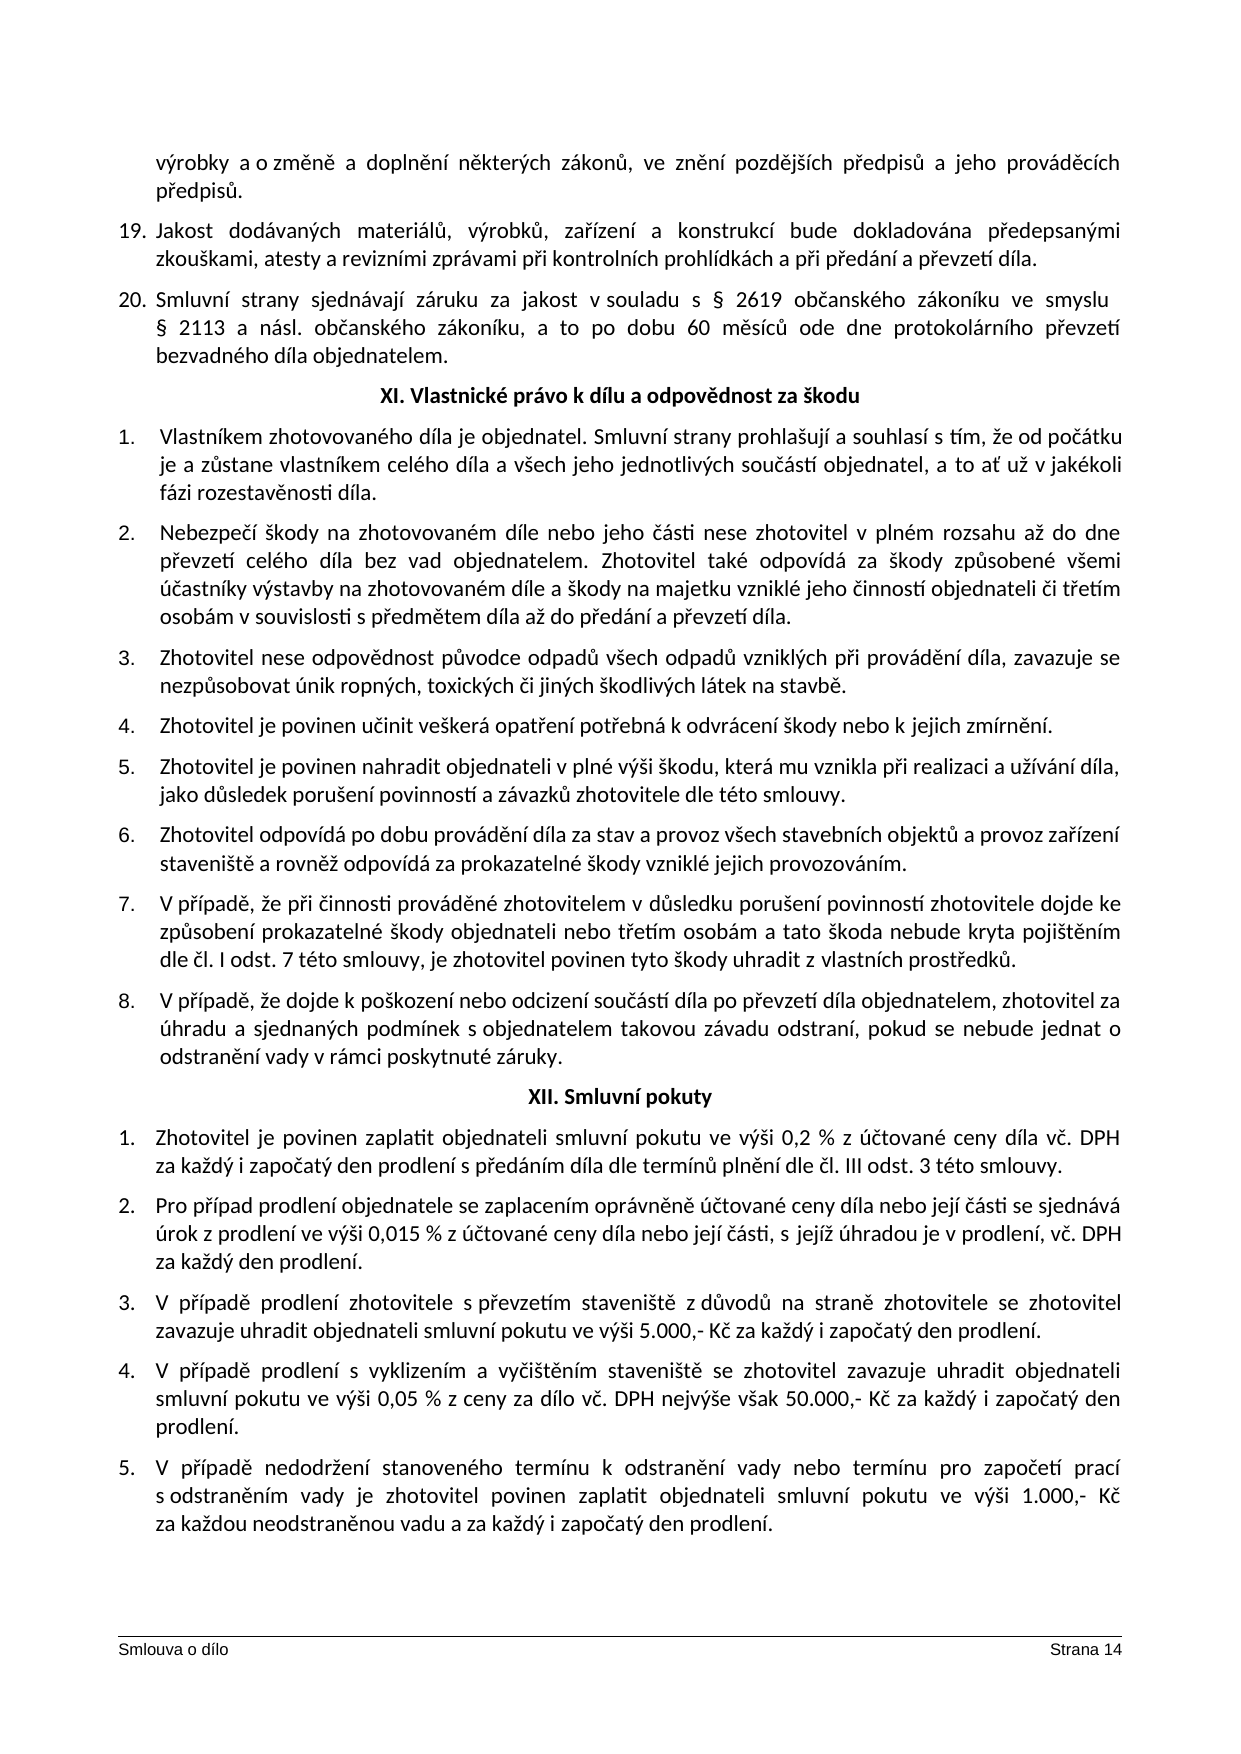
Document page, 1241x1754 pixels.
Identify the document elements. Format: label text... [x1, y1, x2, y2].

list Smluvní strany sjednávají záruku za jakost v souladu s § 2619 občanského zákoníku ve smyslu § 2113 a násl. občanského zákoníku, a to po dobu 60 měsíců ode dne protokolárního převzetí bezvadného díla objednatelem. [118, 285, 1122, 369]
text XI. Vlastnické právo k dílu a odpovědnost za škodu [118, 381, 1122, 409]
list V případě prodlení zhotovitele s převzetím staveniště z důvodů na straně zhotovitele se zhotovitel zavazuje uhradit objednateli smluvní pokutu ve výši 5.000,- Kč za každý i započatý den prodlení. [118, 1288, 1122, 1344]
list Zhotovitel je povinen zaplatit objednateli smluvní pokutu ve výši 0,2 % z účtované ceny díla vč. DPH za každý i započatý den prodlení s předáním díla dle termínů plnění dle čl. III odst. 3 této smlouvy. [118, 1123, 1122, 1179]
list V případě nedodržení stanoveného termínu k odstranění vady nebo termínu pro započetí prací s odstraněním vady je zhotovitel povinen zaplatit objednateli smluvní pokutu ve výši 1.000,- Kč za každou neodstraněnou vadu a za každý i započatý den prodlení. [118, 1453, 1122, 1537]
text XII. Smluvní pokuty [118, 1082, 1122, 1110]
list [118, 148, 1122, 204]
list Jakost dodávaných materiálů, výrobků, zařízení a konstrukcí bude dokladována předepsanými zkouškami, atesty a revizními zprávami při kontrolních prohlídkách a při předání a převzetí díla. [118, 216, 1122, 272]
list Zhotovitel odpovídá po dobu provádění díla za stav a provoz všech stavebních objektů a provoz zařízení staveniště a rovněž odpovídá za prokazatelné škody vzniklé jejich provozováním. [118, 821, 1122, 877]
list V případě, že při činnosti prováděné zhotovitelem v důsledku porušení povinností zhotovitele dojde ke způsobení prokazatelné škody objednateli nebo třetím osobám a tato škoda nebude kryta pojištěním dle čl. I odst. 7 této smlouvy, je zhotovitel povinen tyto škody uhradit z vlastních prostředků. [118, 889, 1122, 973]
list Pro případ prodlení objednatele se zaplacením oprávněně účtované ceny díla nebo její části se sjednává úrok z prodlení ve výši 0,015 % z účtované ceny díla nebo její části, s jejíž úhradou je v prodlení, vč. DPH za každý den prodlení. [118, 1191, 1122, 1275]
list Zhotovitel je povinen nahradit objednateli v plné výši škodu, která mu vznikla při realizaci a užívání díla, jako důsledek porušení povinností a závazků zhotovitele dle této smlouvy. [118, 752, 1122, 808]
list V případě prodlení s vyklizením a vyčištěním staveniště se zhotovitel zavazuje uhradit objednateli smluvní pokutu ve výši 0,05 % z ceny za dílo vč. DPH nejvýše však 50.000,- Kč za každý i započatý den prodlení. [118, 1356, 1122, 1441]
list Vlastníkem zhotovovaného díla je objednatel. Smluvní strany prohlašují a souhlasí s tím, že od počátku je a zůstane vlastníkem celého díla a všech jeho jednotlivých součástí objednatel, a to ať už v jakékoli fázi rozestavěnosti díla. [118, 422, 1122, 506]
list Nebezpečí škody na zhotovovaném díle nebo jeho části nese zhotovitel v plném rozsahu až do dne převzetí celého díla bez vad objednatelem. Zhotovitel také odpovídá za škody způsobené všemi účastníky výstavby na zhotovovaném díle a škody na majetku vzniklé jeho činností objednateli či třetím osobám v souvislosti s předmětem díla až do předání a převzetí díla. [118, 518, 1122, 631]
list Zhotovitel nese odpovědnost původce odpadů všech odpadů vzniklých při provádění díla, zavazuje se nezpůsobovat únik ropných, toxických či jiných škodlivých látek na stavbě. [118, 643, 1122, 699]
list V případě, že dojde k poškození nebo odcizení součástí díla po převzetí díla objednatelem, zhotovitel za úhradu a sjednaných podmínek s objednatelem takovou závadu odstraní, pokud se nebude jednat o odstranění vady v rámci poskytnuté záruky. [118, 986, 1122, 1070]
list Zhotovitel je povinen učinit veškerá opatření potřebná k odvrácení škody nebo k jejich zmírnění. [118, 712, 1122, 739]
